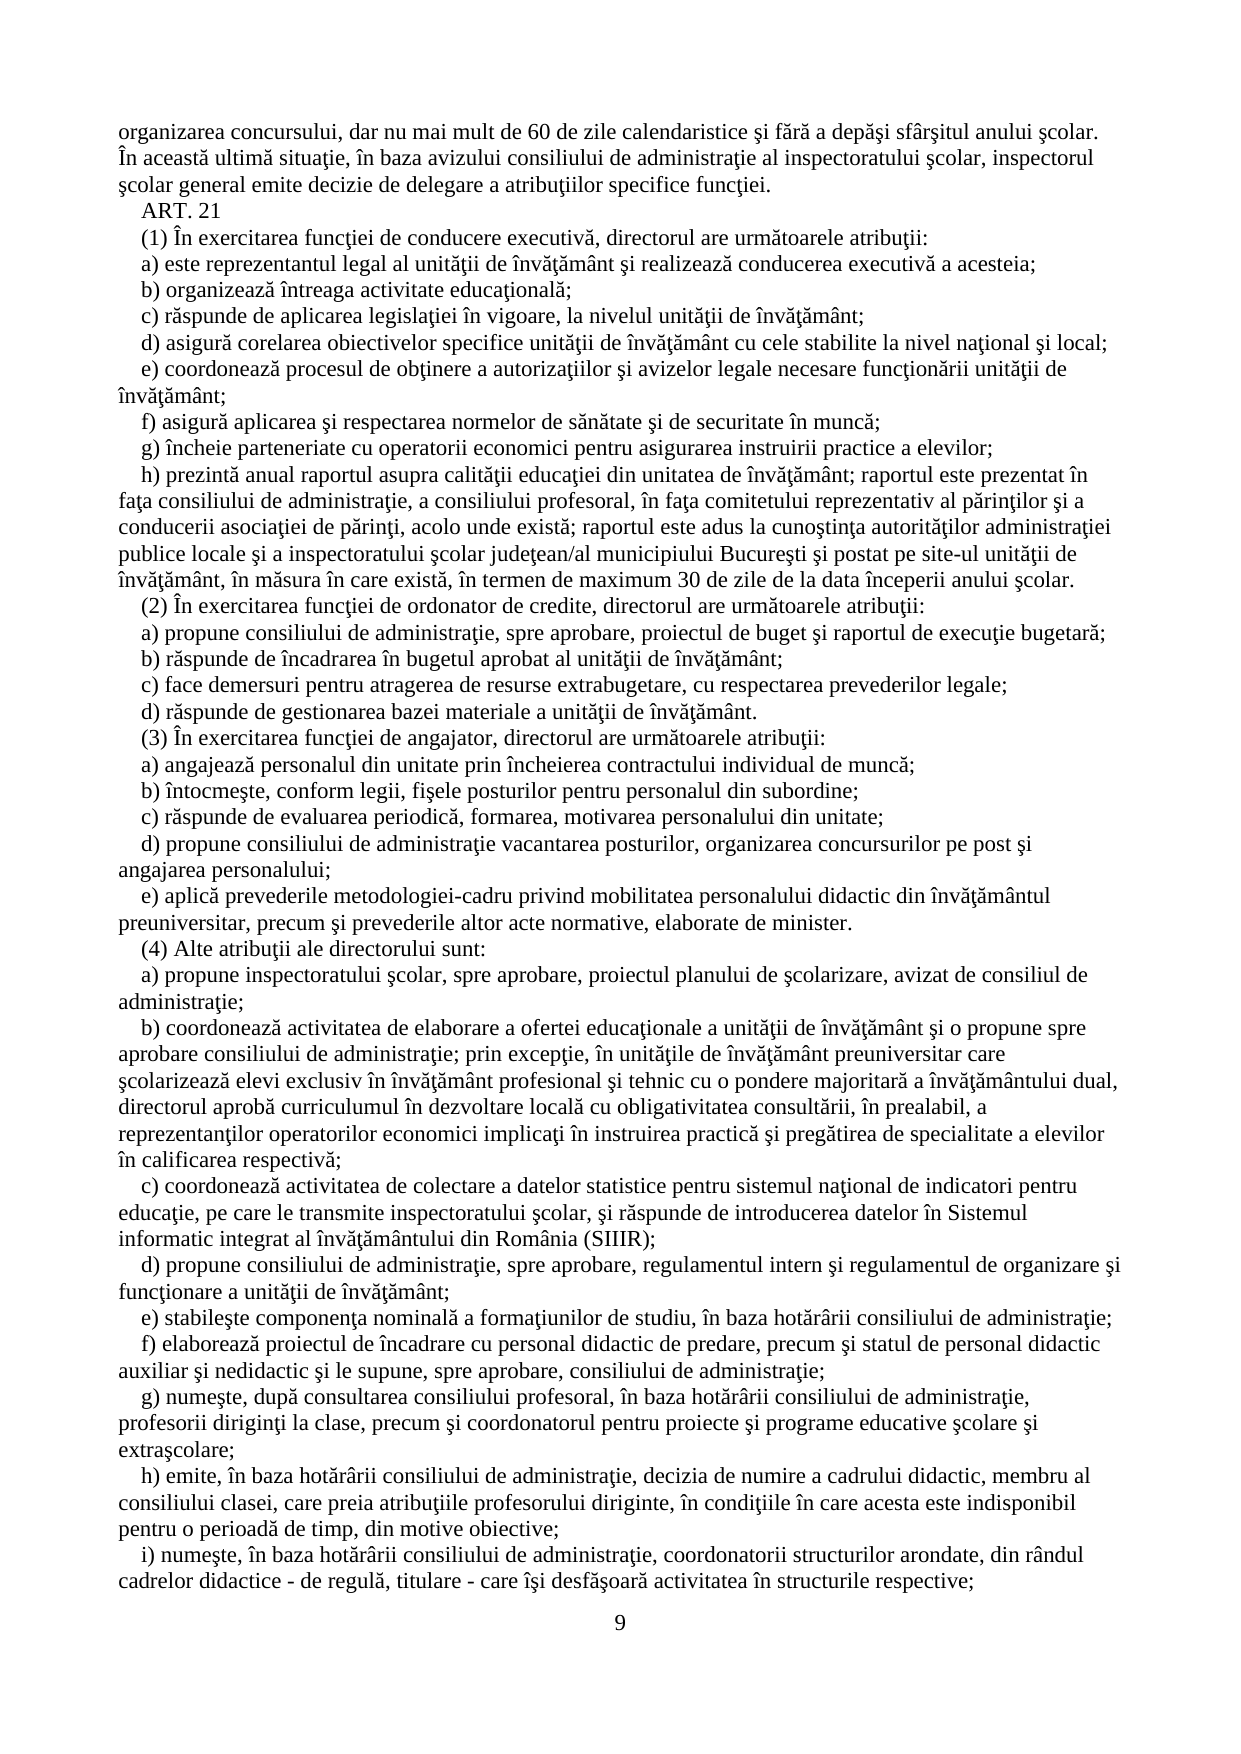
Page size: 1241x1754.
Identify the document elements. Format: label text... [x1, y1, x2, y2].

text f) asigură aplicarea şi respectarea normelor de sănătate şi de securitate în muncă; [118, 408, 1122, 434]
text b) organizează întreaga activitate educaţională; [118, 276, 1122, 303]
text c) face demersuri pentru atragerea de resurse extrabugetare, cu respectarea prevederilor legale; [118, 672, 1122, 698]
text d) propune consiliului de administraţie vacantarea posturilor, organizarea concursurilor pe post şi angajarea personalului; [118, 830, 1122, 882]
text e) aplică prevederile metodologiei-cadru privind mobilitatea personalului didactic din învăţământul preuniversitar, precum şi prevederile altor acte normative, elaborate de minister. [118, 882, 1122, 935]
text ART. 21 [118, 197, 1122, 223]
text e) stabileşte componenţa nominală a formaţiunilor de studiu, în baza hotărârii consiliului de administraţie; [118, 1304, 1122, 1330]
text d) propune consiliului de administraţie, spre aprobare, regulamentul intern şi regulamentul de organizare şi funcţionare a unităţii de învăţământ; [118, 1251, 1122, 1304]
text h) prezintă anual raportul asupra calităţii educaţiei din unitatea de învăţământ; raportul este prezentat în faţa consiliului de administraţie, a consiliului profesoral, în faţa comitetului reprezentativ al părinţilor şi a conducerii asociaţiei de părinţi, acolo unde există; raportul este adus la cunoştinţa autorităţilor administraţiei publice locale şi a inspectoratului şcolar judeţean/al municipiului Bucureşti şi postat pe site-ul unităţii de învăţământ, în măsura în care există, în termen de maximum 30 de zile de la data începerii anului şcolar. [118, 461, 1122, 592]
text h) emite, în baza hotărârii consiliului de administraţie, decizia de numire a cadrului didactic, membru al consiliului clasei, care preia atribuţiile profesorului diriginte, în condiţiile în care acesta este indisponibil pentru o perioadă de timp, din motive obiective; [118, 1462, 1122, 1541]
text i) numeşte, în baza hotărârii consiliului de administraţie, coordonatorii structurilor arondate, din rândul cadrelor didactice - de regulă, titulare - care îşi desfăşoară activitatea în structurile respective; [118, 1541, 1122, 1594]
text b) coordonează activitatea de elaborare a ofertei educaţionale a unităţii de învăţământ şi o propune spre aprobare consiliului de administraţie; prin excepţie, în unităţile de învăţământ preuniversitar care şcolarizează elevi exclusiv în învăţământ profesional şi tehnic cu o pondere majoritară a învăţământului dual, directorul aprobă curriculumul în dezvoltare locală cu obligativitatea consultării, în prealabil, a reprezentanţilor operatorilor economici implicaţi în instruirea practică şi pregătirea de specialitate a elevilor în calificarea respectivă; [118, 1014, 1122, 1172]
text (1) În exercitarea funcţiei de conducere executivă, directorul are următoarele atribuţii: [118, 223, 1122, 250]
text e) coordonează procesul de obţinere a autorizaţiilor şi avizelor legale necesare funcţionării unităţii de învăţământ; [118, 355, 1122, 408]
text (3) În exercitarea funcţiei de angajator, directorul are următoarele atribuţii: [118, 724, 1122, 751]
text f) elaborează proiectul de încadrare cu personal didactic de predare, precum şi statul de personal didactic auxiliar şi nedidactic şi le supune, spre aprobare, consiliului de administraţie; [118, 1330, 1122, 1383]
text c) coordonează activitatea de colectare a datelor statistice pentru sistemul naţional de indicatori pentru educaţie, pe care le transmite inspectoratului şcolar, şi răspunde de introducerea datelor în Sistemul informatic integrat al învăţământului din România (SIIIR); [118, 1172, 1122, 1251]
text d) răspunde de gestionarea bazei materiale a unităţii de învăţământ. [118, 698, 1122, 724]
text a) propune consiliului de administraţie, spre aprobare, proiectul de buget şi raportul de execuţie bugetară; [118, 619, 1122, 645]
text b) întocmeşte, conform legii, fişele posturilor pentru personalul din subordine; [118, 777, 1122, 803]
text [118, 118, 1122, 197]
text c) răspunde de aplicarea legislaţiei în vigoare, la nivelul unităţii de învăţământ; [118, 303, 1122, 329]
text (4) Alte atribuţii ale directorului sunt: [118, 935, 1122, 961]
text a) propune inspectoratului şcolar, spre aprobare, proiectul planului de şcolarizare, avizat de consiliul de administraţie; [118, 961, 1122, 1014]
text g) încheie parteneriate cu operatorii economici pentru asigurarea instruirii practice a elevilor; [118, 434, 1122, 461]
text c) răspunde de evaluarea periodică, formarea, motivarea personalului din unitate; [118, 803, 1122, 830]
text g) numeşte, după consultarea consiliului profesoral, în baza hotărârii consiliului de administraţie, profesorii diriginţi la clase, precum şi coordonatorul pentru proiecte şi programe educative şcolare şi extraşcolare; [118, 1383, 1122, 1462]
text a) este reprezentantul legal al unităţii de învăţământ şi realizează conducerea executivă a acesteia; [118, 250, 1122, 276]
text d) asigură corelarea obiectivelor specifice unităţii de învăţământ cu cele stabilite la nivel naţional şi local; [118, 329, 1122, 355]
text b) răspunde de încadrarea în bugetul aprobat al unităţii de învăţământ; [118, 645, 1122, 672]
text a) angajează personalul din unitate prin încheierea contractului individual de muncă; [118, 751, 1122, 777]
text (2) În exercitarea funcţiei de ordonator de credite, directorul are următoarele atribuţii: [118, 592, 1122, 619]
